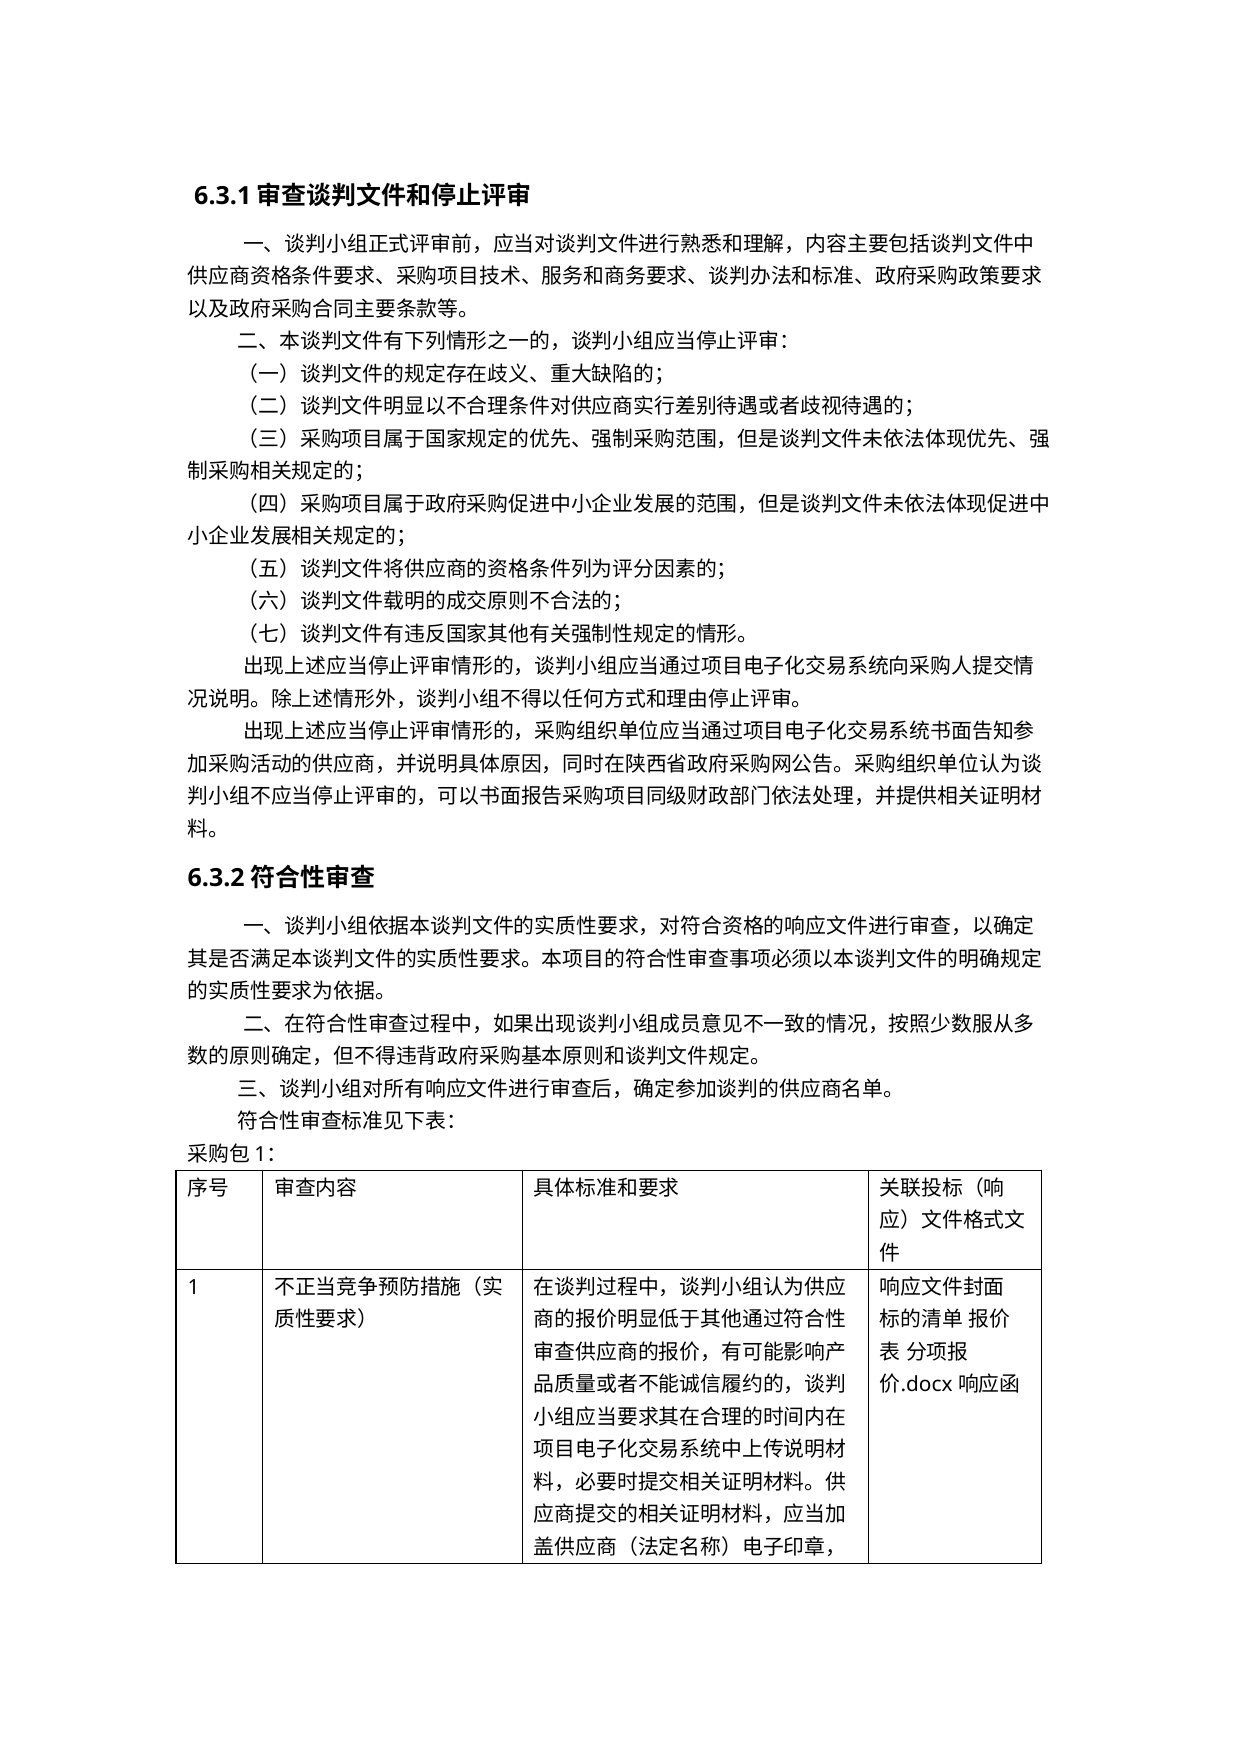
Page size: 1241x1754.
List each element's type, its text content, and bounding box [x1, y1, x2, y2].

text （六）谈判文件载明的成交原则不合法的； [187, 584, 1053, 617]
text 二、在符合性审查过程中，如果出现谈判小组成员意见不一致的情况，按照少数服从多数的原则确定，但不得违背政府采购基本原则和谈判文件规定。 [187, 1007, 1053, 1072]
text 一、谈判小组正式评审前，应当对谈判文件进行熟悉和理解，内容主要包括谈判文件中供应商资格条件要求、采购项目技术、服务和商务要求、谈判办法和标准、政府采购政策要求以及政府采购合同主要条款等。 [187, 227, 1053, 324]
table_header 审查内容 [263, 1171, 522, 1268]
text 出现上述应当停止评审情形的，谈判小组应当通过项目电子化交易系统向采购人提交情况说明。除上述情形外，谈判小组不得以任何方式和理由停止评审。 [187, 649, 1053, 714]
table_cell 不正当竞争预防措施（实质性要求） [263, 1270, 522, 1563]
table_header 序号 [177, 1171, 262, 1268]
text （一）谈判文件的规定存在歧义、重大缺陷的； [187, 357, 1053, 389]
table_cell 1 [177, 1270, 262, 1563]
text 三、谈判小组对所有响应文件进行审查后，确定参加谈判的供应商名单。 [187, 1072, 1053, 1104]
table_header 关联投标（响应）文件格式文件 [869, 1171, 1041, 1268]
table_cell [869, 1270, 1041, 1563]
text 6.3.1审查谈判文件和停止评审 [187, 162, 1053, 227]
text 二、本谈判文件有下列情形之一的，谈判小组应当停止评审： [187, 324, 1053, 357]
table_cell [523, 1270, 868, 1563]
text （五）谈判文件将供应商的资格条件列为评分因素的； [187, 552, 1053, 584]
text （四）采购项目属于政府采购促进中小企业发展的范围，但是谈判文件未依法体现促进中小企业发展相关规定的； [187, 487, 1053, 552]
text （三）采购项目属于国家规定的优先、强制采购范围，但是谈判文件未依法体现优先、强制采购相关规定的； [187, 422, 1053, 487]
text （二）谈判文件明显以不合理条件对供应商实行差别待遇或者歧视待遇的； [187, 389, 1053, 422]
text 出现上述应当停止评审情形的，采购组织单位应当通过项目电子化交易系统书面告知参加采购活动的供应商，并说明具体原因，同时在陕西省政府采购网公告。采购组织单位认为谈判小组不应当停止评审的，可以书面报告采购项目同级财政部门依法处理，并提供相关证明材料。 [187, 714, 1053, 844]
table_header 具体标准和要求 [523, 1171, 868, 1268]
text 6.3.2符合性审查 [187, 844, 1053, 909]
text 符合性审查标准见下表： [187, 1104, 1053, 1137]
text 一、谈判小组依据本谈判文件的实质性要求，对符合资格的响应文件进行审查，以确定其是否满足本谈判文件的实质性要求。本项目的符合性审查事项必须以本谈判文件的明确规定的实质性要求为依据。 [187, 909, 1053, 1007]
text 采购包1： [187, 1137, 1053, 1169]
text （七）谈判文件有违反国家其他有关强制性规定的情形。 [187, 617, 1053, 649]
